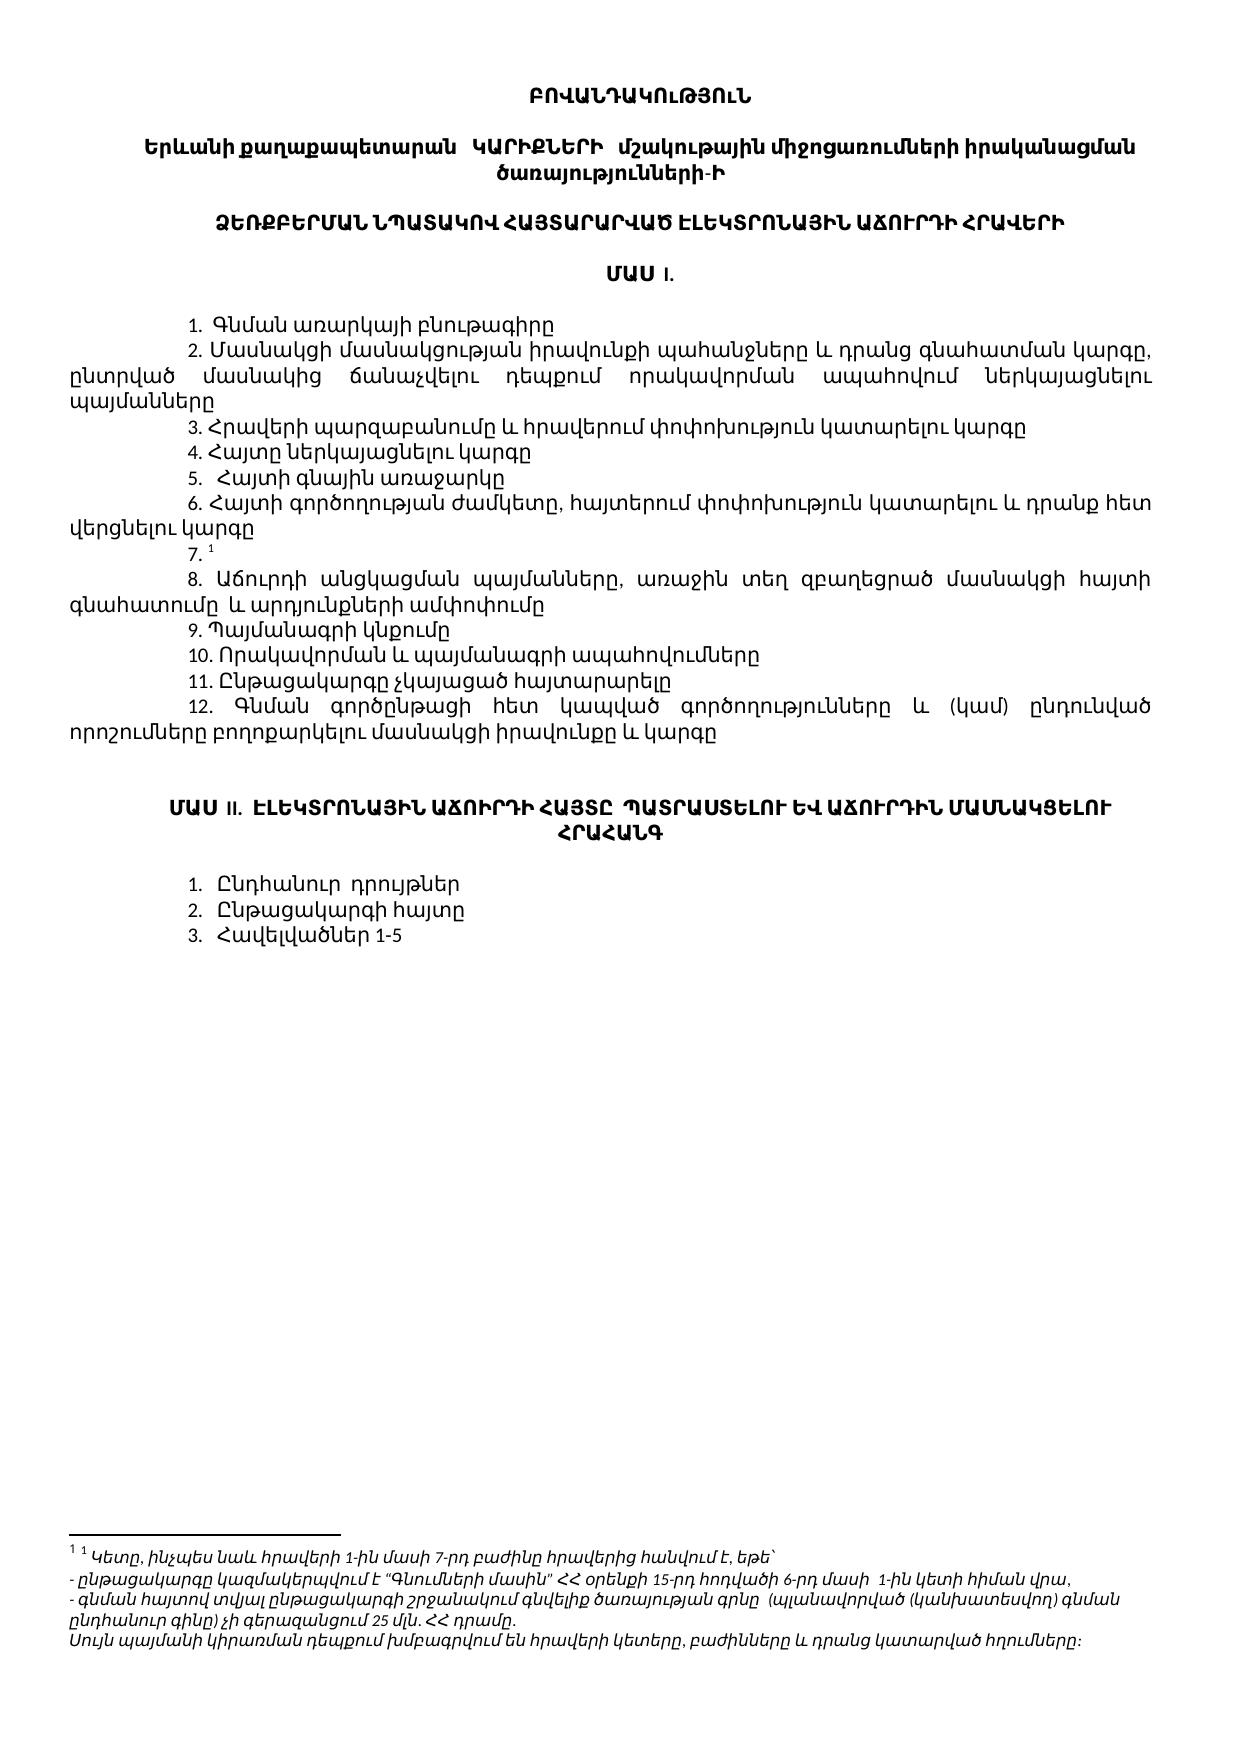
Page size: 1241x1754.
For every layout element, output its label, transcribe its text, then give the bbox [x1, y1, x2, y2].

text 2. Ընթացակարգի հայտը [69, 897, 1152, 922]
text 1. Ընդհանուր դրույթներ [69, 871, 1152, 897]
text ՄԱՍ II. ԷԼԵԿՏՐՈՆԱՅԻՆ ԱՃՈԻՐԴԻ ՀԱՅՏԸ ՊԱՏՐԱՍՏԵԼՈՒ ԵՎ ԱՃՈՒՐԴԻՆ ՄԱՍՆԱԿՑԵԼՈՒ ՀՐԱՀԱՆԳ [69, 795, 1152, 846]
text 3. Հրավերի պարզաբանումը և հրավերում փոփոխություն կատարելու կարգը [69, 414, 1152, 439]
text 1. Գնման առարկայի բնութագիրը [69, 312, 1152, 338]
text 12. Գնման գործընթացի հետ կապված գործողությունները և (կամ) ընդունված որոշումները բողոքարկելու մասնակցի իրավունքը և կարգը [69, 693, 1152, 744]
text 10. Որակավորման և պայմանագրի ապահովումները [69, 643, 1152, 668]
text 5. Հայտի գնային առաջարկը [69, 465, 1152, 490]
text 3. Հավելվածներ 1-5 [69, 922, 1152, 948]
text 2. Մասնակցի մասնակցության իրավունքի պահանջները և դրանց գնահատման կարգը, ընտրված մասնակից ճանաչվելու դեպքում որակավորման ապահովում ներկայացնելու պայմանները [69, 338, 1152, 414]
text 7. [69, 541, 1152, 566]
text Երևանի քաղաքապետարան ԿԱՐԻՔՆԵՐԻ մշակութային միջոցառումների իրականացման ծառայությունների-Ի [69, 134, 1152, 185]
text 6. Հայտի գործողության ժամկետը, հայտերում փոփոխություն կատարելու և դրանք հետ վերցնելու կարգը [69, 490, 1152, 541]
text ՁԵՌՔԲԵՐՄԱՆ ՆՊԱՏԱԿՈՎ ՀԱՅՏԱՐԱՐՎԱԾ ԷԼԵԿՏՐՈՆԱՅԻՆ ԱՃՈՒՐԴԻ ՀՐԱՎԵՐԻ [69, 211, 1152, 236]
text 8. Աճուրդի անցկացման պայմանները, առաջին տեղ զբաղեցրած մասնակցի հայտի գնահատումը և արդյունքների ամփոփումը [69, 566, 1152, 617]
text ՄԱՍ I. [69, 261, 1152, 287]
text 11. Ընթացակարգը չկայացած հայտարարելը [69, 668, 1152, 693]
text ԲՈՎԱՆԴԱԿՈւԹՅՈւՆ [69, 83, 1152, 109]
text 4. Հայտը ներկայացնելու կարգը [69, 439, 1152, 465]
text 9. Պայմանագրի կնքումը [69, 617, 1152, 643]
